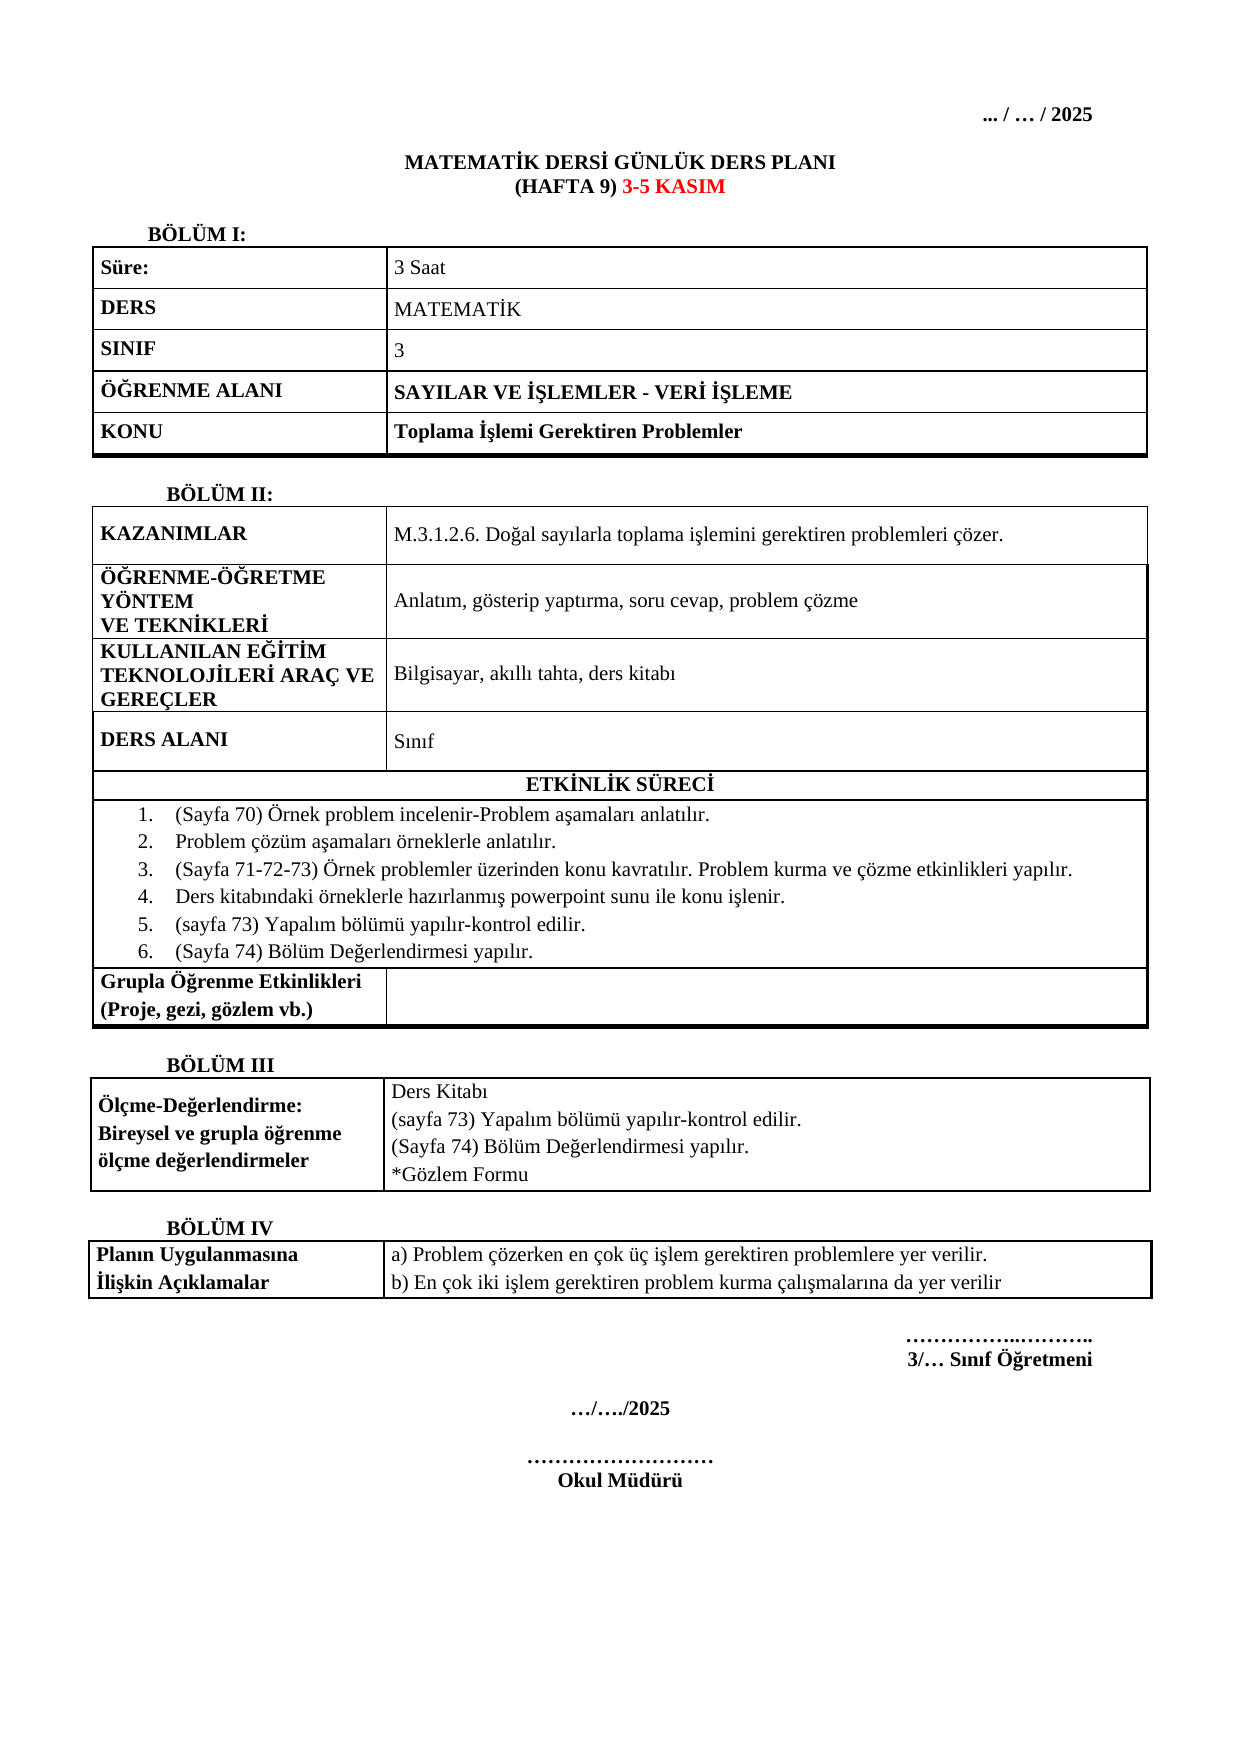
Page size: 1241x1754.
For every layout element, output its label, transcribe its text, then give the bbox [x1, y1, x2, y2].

table_cell [387, 969, 1146, 1024]
table_cell KULLANILAN EĞİTİM TEKNOLOJİLERİ ARAÇ VE GEREÇLER [93, 639, 386, 711]
table_header a) Problem çözerken en çok üç işlem gerektiren problemlere yer verilir. b) En çok iki işlem gerektiren problem kurma çalışmalarına da yer verilir [385, 1242, 1150, 1297]
table_cell Bilgisayar, akıllı tahta, ders kitabı [387, 639, 1146, 711]
text ……………..……….. [148, 1323, 1093, 1347]
table_cell KONU [94, 413, 386, 453]
table_header 3 Saat [388, 248, 1146, 287]
text 3/… Sınıf Öğretmeni [148, 1347, 1093, 1371]
text MATEMATİK DERSİ GÜNLÜK DERS PLANI [148, 150, 1093, 174]
table_cell Anlatım, gösterip yaptırma, soru cevap, problem çözme [387, 565, 1146, 637]
table_cell ETKİNLİK SÜRECİ [94, 772, 1146, 799]
table_cell SAYILAR VE İŞLEMLER - VERİ İŞLEME [388, 372, 1146, 412]
table_header Ölçme-Değerlendirme: Bireysel ve grupla öğrenme ölçme değerlendirmeler [92, 1079, 383, 1190]
table_cell Sınıf [387, 712, 1146, 770]
table_cell (Sayfa 70) Örnek problem incelenir-Problem aşamaları anlatılır. Problem çözüm aşamaları örneklerle anlatılır. (Sayfa 71-72-73) Örnek problemler üzerinden konu kavratılır. Problem kurma ve çözme etkinlikleri yapılır. Ders kitabındaki örneklerle hazırlanmış powerpoint sunu ile konu işlenir. (sayfa 73) Yapalım bölümü yapılır-kontrol edilir. (Sayfa 74) Bölüm Değerlendirmesi yapılır. [94, 801, 1146, 967]
table_cell Grupla Öğrenme Etkinlikleri (Proje, gezi, gözlem vb.) [94, 969, 386, 1024]
table_header KAZANIMLAR [93, 507, 386, 564]
table_cell DERS [94, 289, 386, 329]
table_cell Toplama İşlemi Gerektiren Problemler [388, 413, 1146, 453]
text Okul Müdürü [148, 1468, 1093, 1492]
table_header Ders Kitabı (sayfa 73) Yapalım bölümü yapılır-kontrol edilir. (Sayfa 74) Bölüm Değerlendirmesi yapılır. *Gözlem Formu [385, 1079, 1149, 1190]
text BÖLÜM II: [148, 482, 1093, 506]
table_cell DERS ALANI [94, 712, 386, 770]
text …/…./2025 [148, 1396, 1093, 1419]
table_header Süre: [94, 248, 386, 287]
table_cell MATEMATİK [388, 289, 1146, 329]
table_header M.3.1.2.6. Doğal sayılarla toplama işlemini gerektiren problemleri çözer. [387, 507, 1147, 564]
table_cell ÖĞRENME ALANI [94, 372, 386, 412]
text BÖLÜM I: [148, 222, 1093, 246]
table_header Planın Uygulanmasına İlişkin Açıklamalar [90, 1242, 383, 1297]
text ……………………… [148, 1444, 1093, 1468]
subtitle BÖLÜM IV [148, 1216, 1093, 1240]
table_cell 3 [388, 330, 1146, 370]
subtitle BÖLÜM III [148, 1053, 1093, 1077]
text ... / … / 2025 [148, 102, 1093, 126]
table_cell ÖĞRENME-ÖĞRETME YÖNTEM VE TEKNİKLERİ [93, 565, 386, 637]
text (HAFTA 9) 3-5 KASIM [148, 174, 1093, 198]
table_cell SINIF [94, 330, 386, 370]
